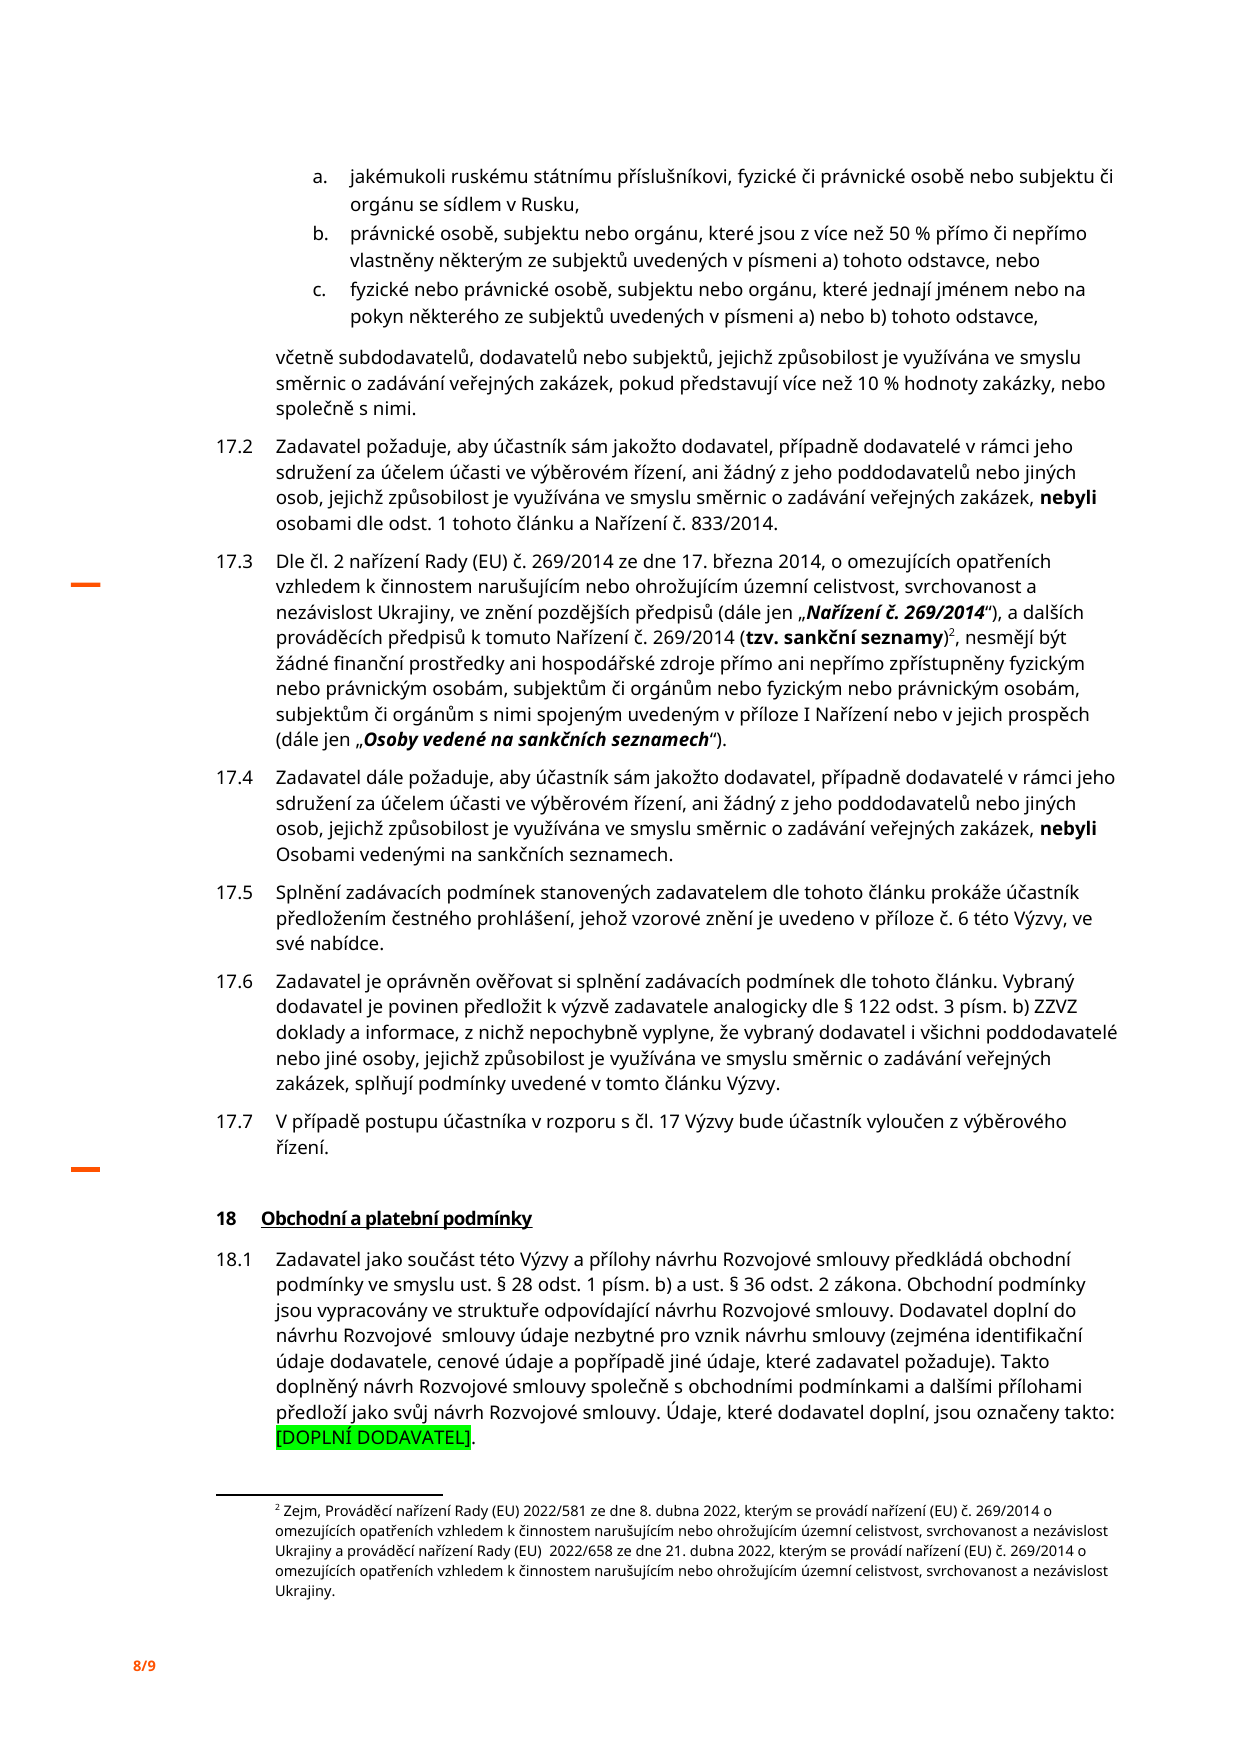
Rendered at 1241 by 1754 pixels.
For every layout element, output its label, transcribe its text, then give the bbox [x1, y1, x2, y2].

subtitle Splnění zadávacích podmínek stanovených zadavatelem dle tohoto článku prokáže účastník předložením čestného prohlášení, jehož vzorové znění je uvedeno v příloze č. 6 této Výzvy, ve své nabídce. [216, 879, 1122, 956]
subtitle Zadavatel dále požaduje, aby účastník sám jakožto dodavatel, případně dodavatelé v rámci jeho sdružení za účelem účasti ve výběrovém řízení, ani žádný z jeho poddodavatelů nebo jiných osob, jejichž způsobilost je využívána ve smyslu směrnic o zadávání veřejných zakázek, nebyli Osobami vedenými na sankčních seznamech. [216, 765, 1122, 867]
subtitle V případě postupu účastníka v rozporu s čl. 17 Výzvy bude účastník vyloučen z výběrového řízení. [216, 1108, 1122, 1159]
list fyzické nebo právnické osobě, subjektu nebo orgánu, které jednají jménem nebo na pokyn některého ze subjektů uvedených v písmeni a) nebo b) tohoto odstavce, [312, 276, 1122, 329]
subtitle Zadavatel požaduje, aby účastník sám jakožto dodavatel, případně dodavatelé v rámci jeho sdružení za účelem účasti ve výběrovém řízení, ani žádný z jeho poddodavatelů nebo jiných osob, jejichž způsobilost je využívána ve smyslu směrnic o zadávání veřejných zakázek, nebyli osobami dle odst. 1 tohoto článku a Nařízení č. 833/2014. [216, 433, 1122, 536]
subtitle Zadavatel jako součást této Výzvy a přílohy návrhu Rozvojové smlouvy předkládá obchodní podmínky ve smyslu ust. § 28 odst. 1 písm. b) a ust. § 36 odst. 2 zákona. Obchodní podmínky jsou vypracovány ve struktuře odpovídající návrhu Rozvojové smlouvy. Dodavatel doplní do návrhu Rozvojové smlouvy údaje nezbytné pro vznik návrhu smlouvy (zejména identifikační údaje dodavatele, cenové údaje a popřípadě jiné údaje, které zadavatel požaduje). Takto doplněný návrh Rozvojové smlouvy společně s obchodními podmínkami a dalšími přílohami předloží jako svůj návrh Rozvojové smlouvy. Údaje, které dodavatel doplní, jsou označeny takto: [DOPLNÍ DODAVATEL]. [216, 1246, 1122, 1450]
subtitle včetně subdodavatelů, dodavatelů nebo subjektů, jejichž způsobilost je využívána ve smyslu směrnic o zadávání veřejných zakázek, pokud představují více než 10 % hodnoty zakázky, nebo společně s nimi. [276, 344, 1122, 421]
subtitle Obchodní a platební podmínky [216, 1205, 1122, 1231]
list právnické osobě, subjektu nebo orgánu, které jsou z více než 50 % přímo či nepřímo vlastněny některým ze subjektů uvedených v písmeni a) tohoto odstavce, nebo [312, 220, 1122, 273]
subtitle Zadavatel je oprávněn ověřovat si splnění zadávacích podmínek dle tohoto článku. Vybraný dodavatel je povinen předložit k výzvě zadavatele analogicky dle § 122 odst. 3 písm. b) ZZVZ doklady a informace, z nichž nepochybně vyplyne, že vybraný dodavatel i všichni poddodavatelé nebo jiné osoby, jejichž způsobilost je využívána ve smyslu směrnic o zadávání veřejných zakázek, splňují podmínky uvedené v tomto článku Výzvy. [216, 968, 1122, 1096]
subtitle Dle čl. 2 nařízení Rady (EU) č. 269/2014 ze dne 17. března 2014, o omezujících opatřeních vzhledem k činnostem narušujícím nebo ohrožujícím územní celistvost, svrchovanost a nezávislost Ukrajiny, ve znění pozdějších předpisů (dále jen „Nařízení č. 269/2014“), a dalších prováděcích předpisů k tomuto Nařízení č. 269/2014 (tzv. sankční seznamy), nesmějí být žádné finanční prostředky ani hospodářské zdroje přímo ani nepřímo zpřístupněny fyzickým nebo právnickým osobám, subjektům či orgánům nebo fyzickým nebo právnickým osobám, subjektům či orgánům s nimi spojeným uvedeným v příloze I Nařízení nebo v jejich prospěch (dále jen „Osoby vedené na sankčních seznamech“). [216, 548, 1122, 752]
list jakémukoli ruskému státnímu příslušníkovi, fyzické či právnické osobě nebo subjektu či orgánu se sídlem v Rusku, [312, 164, 1122, 217]
